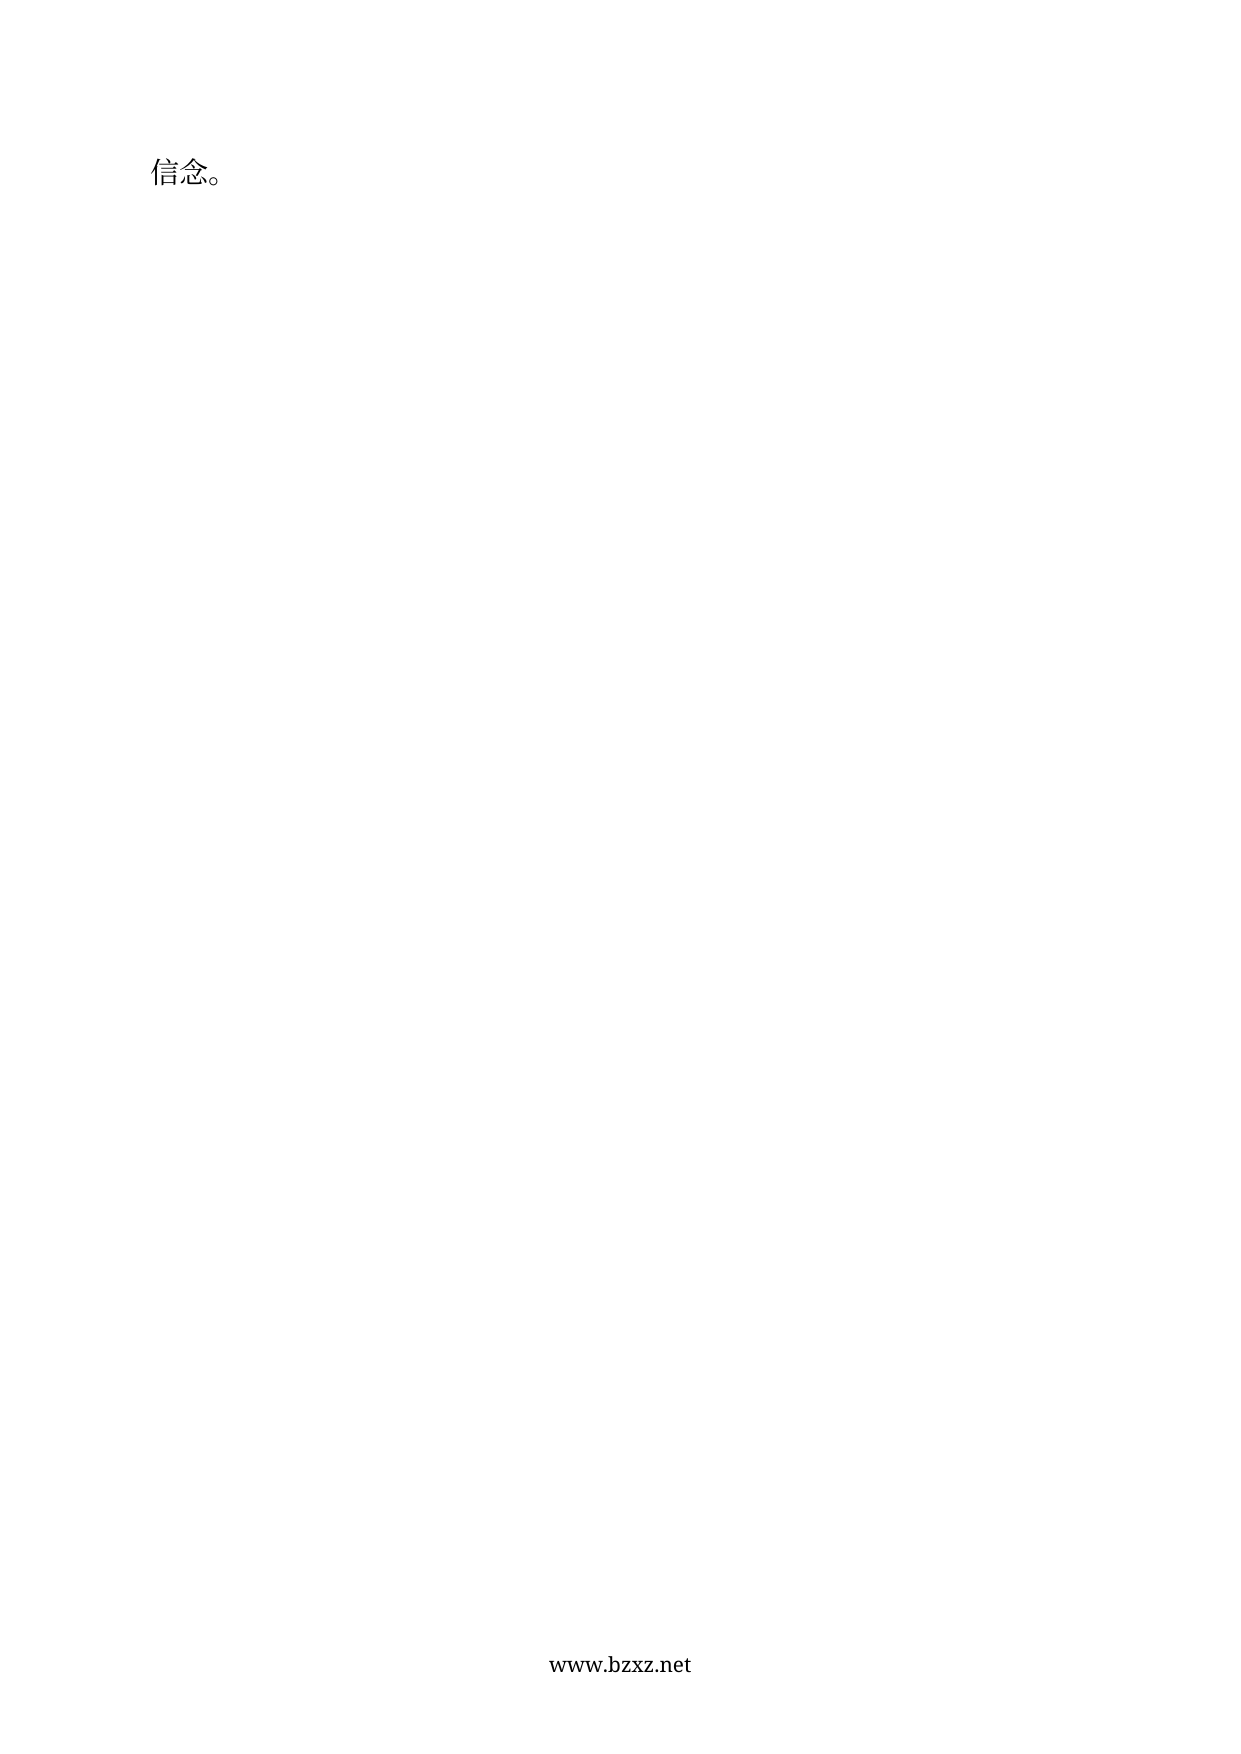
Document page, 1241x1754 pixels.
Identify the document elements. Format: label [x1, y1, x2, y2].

text [150, 150, 1090, 192]
